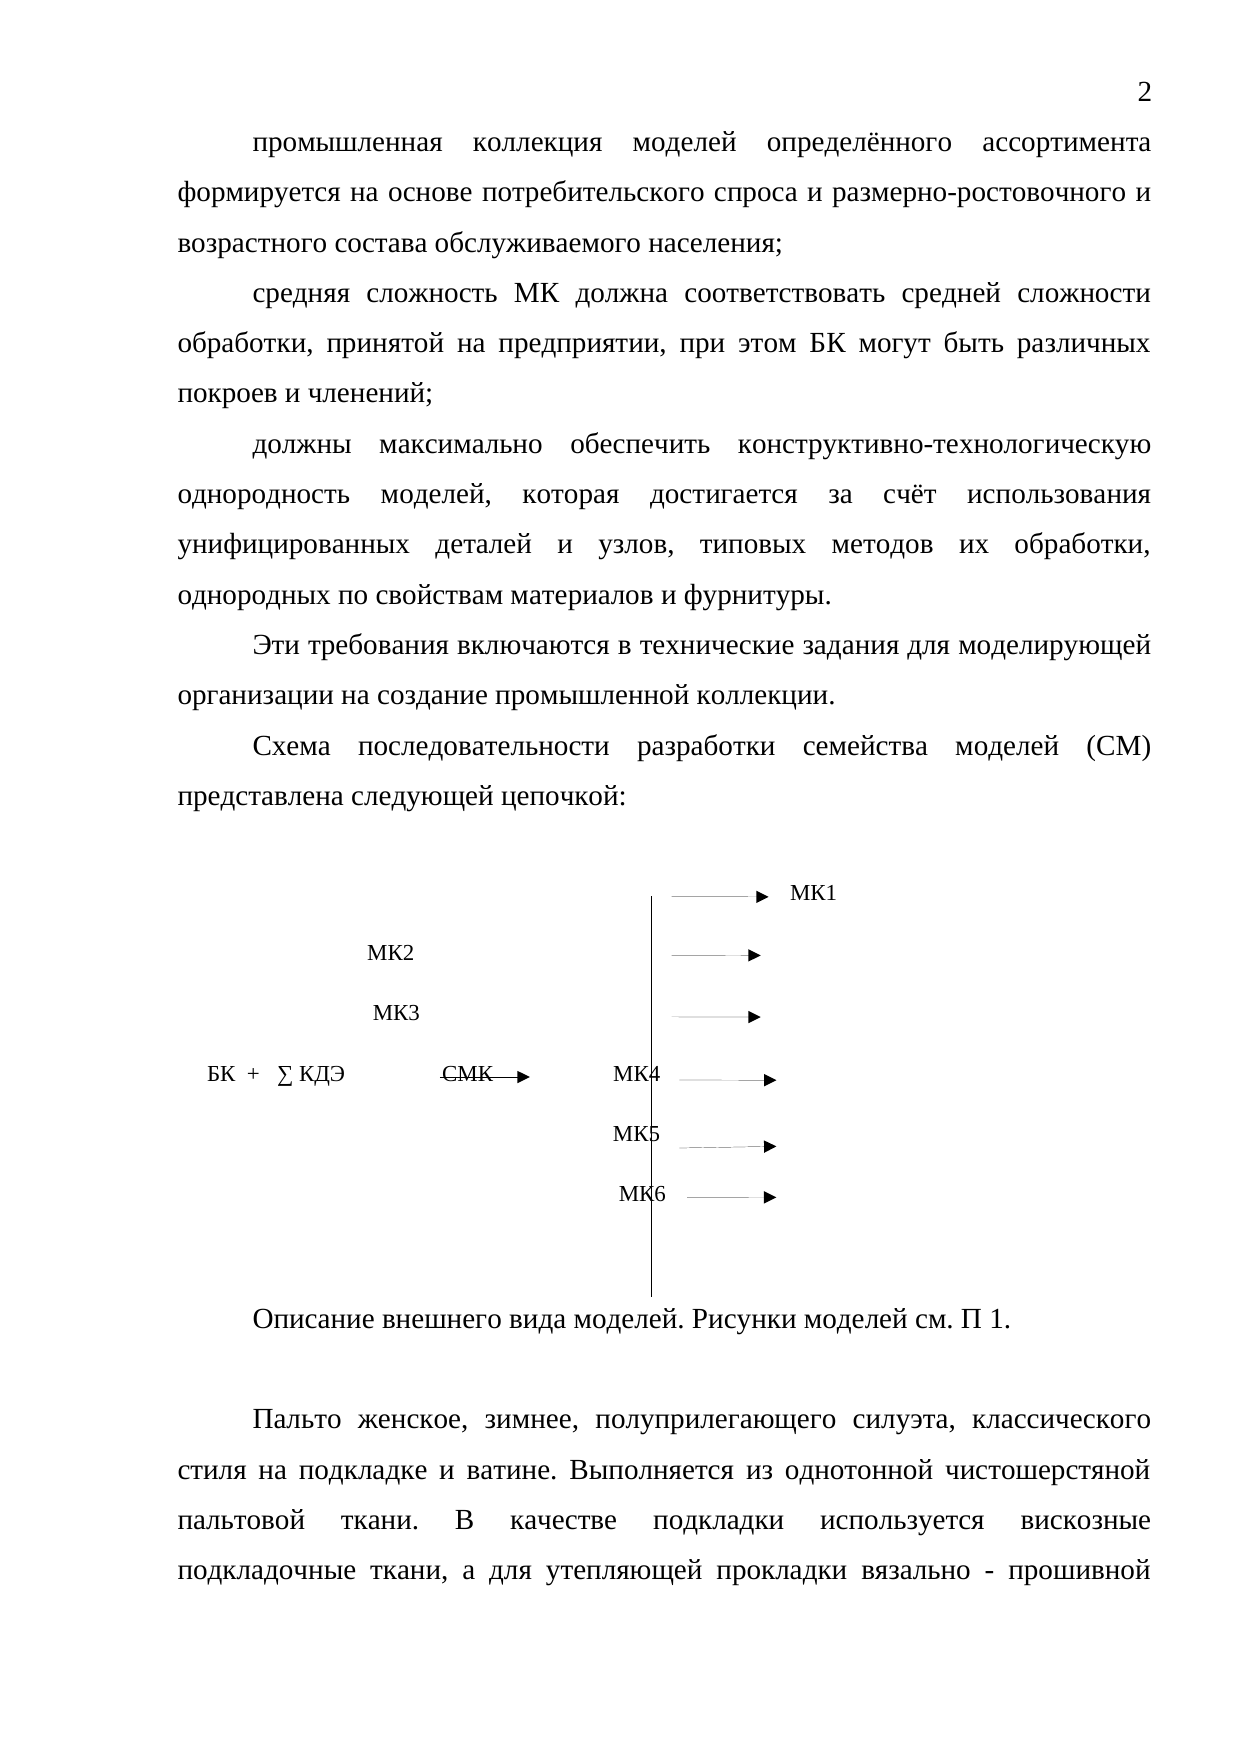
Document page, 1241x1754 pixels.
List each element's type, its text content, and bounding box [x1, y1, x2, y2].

text Эти требования включаются в технические задания для моделирующей организации на создание промышленной коллекции. [177, 627, 1152, 711]
text МК3 [177, 999, 651, 1026]
text МК3 [652, 999, 1152, 1026]
text МК6 [177, 1180, 651, 1207]
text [177, 1402, 1152, 1586]
text должны максимально обеспечить конструктивно-технологическую однородность моделей, которая достигается за счёт использования унифицированных деталей и узлов, типовых методов их обработки, однородных по свойствам материалов и фурнитуры. [177, 426, 1152, 610]
text промышленная коллекция моделей определённого ассортимента формируется на основе потребительского спроса и размерно-ростовочного и возрастного состава обслуживаемого населения; [177, 124, 1152, 258]
text средняя сложность МК должна соответствовать средней сложности обработки, принятой на предприятии, при этом БК могут быть различных покроев и членений; [177, 275, 1152, 409]
text МК5 [177, 1120, 651, 1146]
text МК5 [652, 1120, 1152, 1146]
text Описание внешнего вида моделей. Рисунки моделей см. П 1. [177, 1301, 1152, 1334]
text БК + ∑ КДЭ СМК МК4 [177, 1060, 651, 1086]
text МК1 [177, 879, 1152, 905]
text БК + ∑ КДЭ СМК МК4 [652, 1060, 1152, 1086]
text МК2 [177, 939, 651, 965]
text МК6 [652, 1180, 1152, 1207]
text Схема последовательности разработки семейства моделей (СМ) представлена следующей цепочкой: [177, 728, 1152, 812]
text МК2 [652, 939, 1152, 965]
